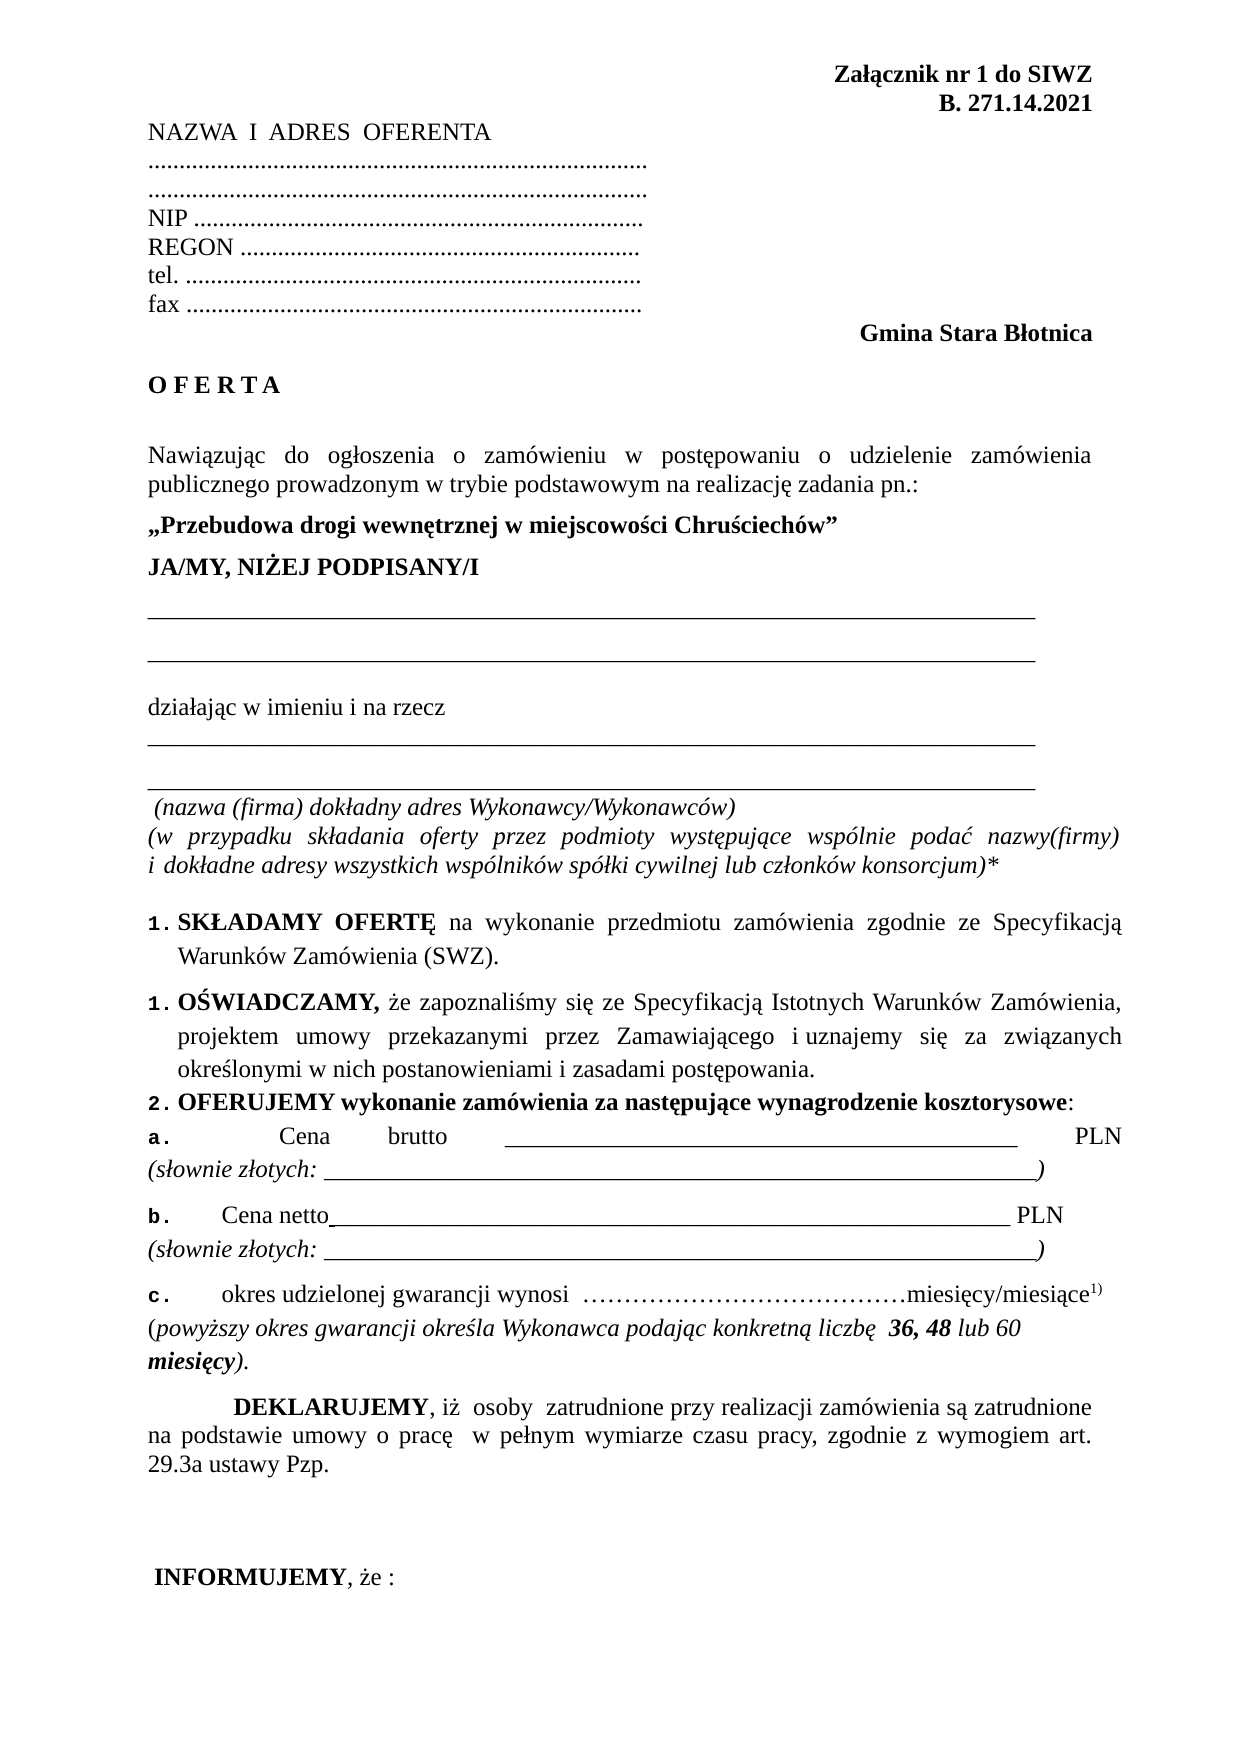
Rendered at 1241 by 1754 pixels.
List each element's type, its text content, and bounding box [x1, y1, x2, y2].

text ................................................................................ [148, 174, 1093, 203]
text DEKLARUJEMY, iż osoby zatrudnione przy realizacji zamówienia są zatrudnione na podstawie umowy o pracę w pełnym wymiarze czasu pracy, zgodnie z wymogiem art. 29.3a ustawy Pzp. [148, 1392, 1093, 1478]
list Cena brutto _________________________________________ PLN (słownie złotych: _________________________________________________________) [148, 1121, 1122, 1183]
text ................................................................................ [148, 145, 1093, 174]
text Załącznik nr 1 do SIWZ [148, 59, 1093, 88]
text JA/MY, NIŻEJ PODPISANY/I [148, 552, 1093, 581]
list OŚWIADCZAMY, że zapoznaliśmy się ze Specyfikacją Istotnych Warunków Zamówienia, projektem umowy przekazanymi przez Zamawiającego i uznajemy się za związanych określonymi w nich postanowieniami i zasadami postępowania. [148, 987, 1122, 1082]
text _______________________________________________________________________ [148, 593, 1122, 622]
text _______________________________________________________________________ [148, 764, 1122, 792]
text B. 271.14.2021 [148, 88, 1093, 117]
list okres udzielonej gwarancji wynosi …………………………………miesięcy/miesiące1) (powyższy okres gwarancji określa Wykonawca podając konkretną liczbę 36, 48 lub 60 miesięcy). [148, 1279, 1122, 1375]
text tel. ......................................................................... [148, 260, 1093, 289]
text O F E R T A [148, 371, 1093, 399]
list Cena netto ______________________________________________________ PLN (słownie złotych: _________________________________________________________) [148, 1200, 1122, 1263]
text (nazwa (firma) dokładny adres Wykonawcy/Wykonawców) [148, 792, 1122, 821]
text działając w imieniu i na rzecz [148, 692, 1122, 721]
text _______________________________________________________________________ [148, 721, 1122, 749]
text (w przypadku składania oferty przez podmioty występujące wspólnie podać nazwy(firmy) i dokładne adresy wszystkich wspólników spółki cywilnej lub członków konsorcjum)* [148, 821, 1122, 879]
text fax ......................................................................... [148, 289, 1093, 318]
text NAZWA I ADRES OFERENTA [148, 117, 1093, 145]
text „Przebudowa drogi wewnętrznej w miejscowości Chruściechów” [148, 511, 1093, 539]
text Gmina Stara Błotnica [148, 318, 1093, 347]
text NIP ........................................................................ [148, 203, 1093, 232]
list SKŁADAMY OFERTĘ na wykonanie przedmiotu zamówienia zgodnie ze Specyfikacją Warunków Zamówienia (SWZ). [148, 907, 1122, 970]
text Nawiązując do ogłoszenia o zamówieniu w postępowaniu o udzielenie zamówienia publicznego prowadzonym w trybie podstawowym na realizację zadania pn.: [148, 441, 1093, 498]
list OFERUJEMY wykonanie zamówienia za następujące wynagrodzenie kosztorysowe: [148, 1087, 1122, 1116]
text REGON ................................................................ [148, 232, 1093, 260]
text _______________________________________________________________________ [148, 636, 1122, 665]
text INFORMUJEMY, że : [148, 1562, 1122, 1591]
